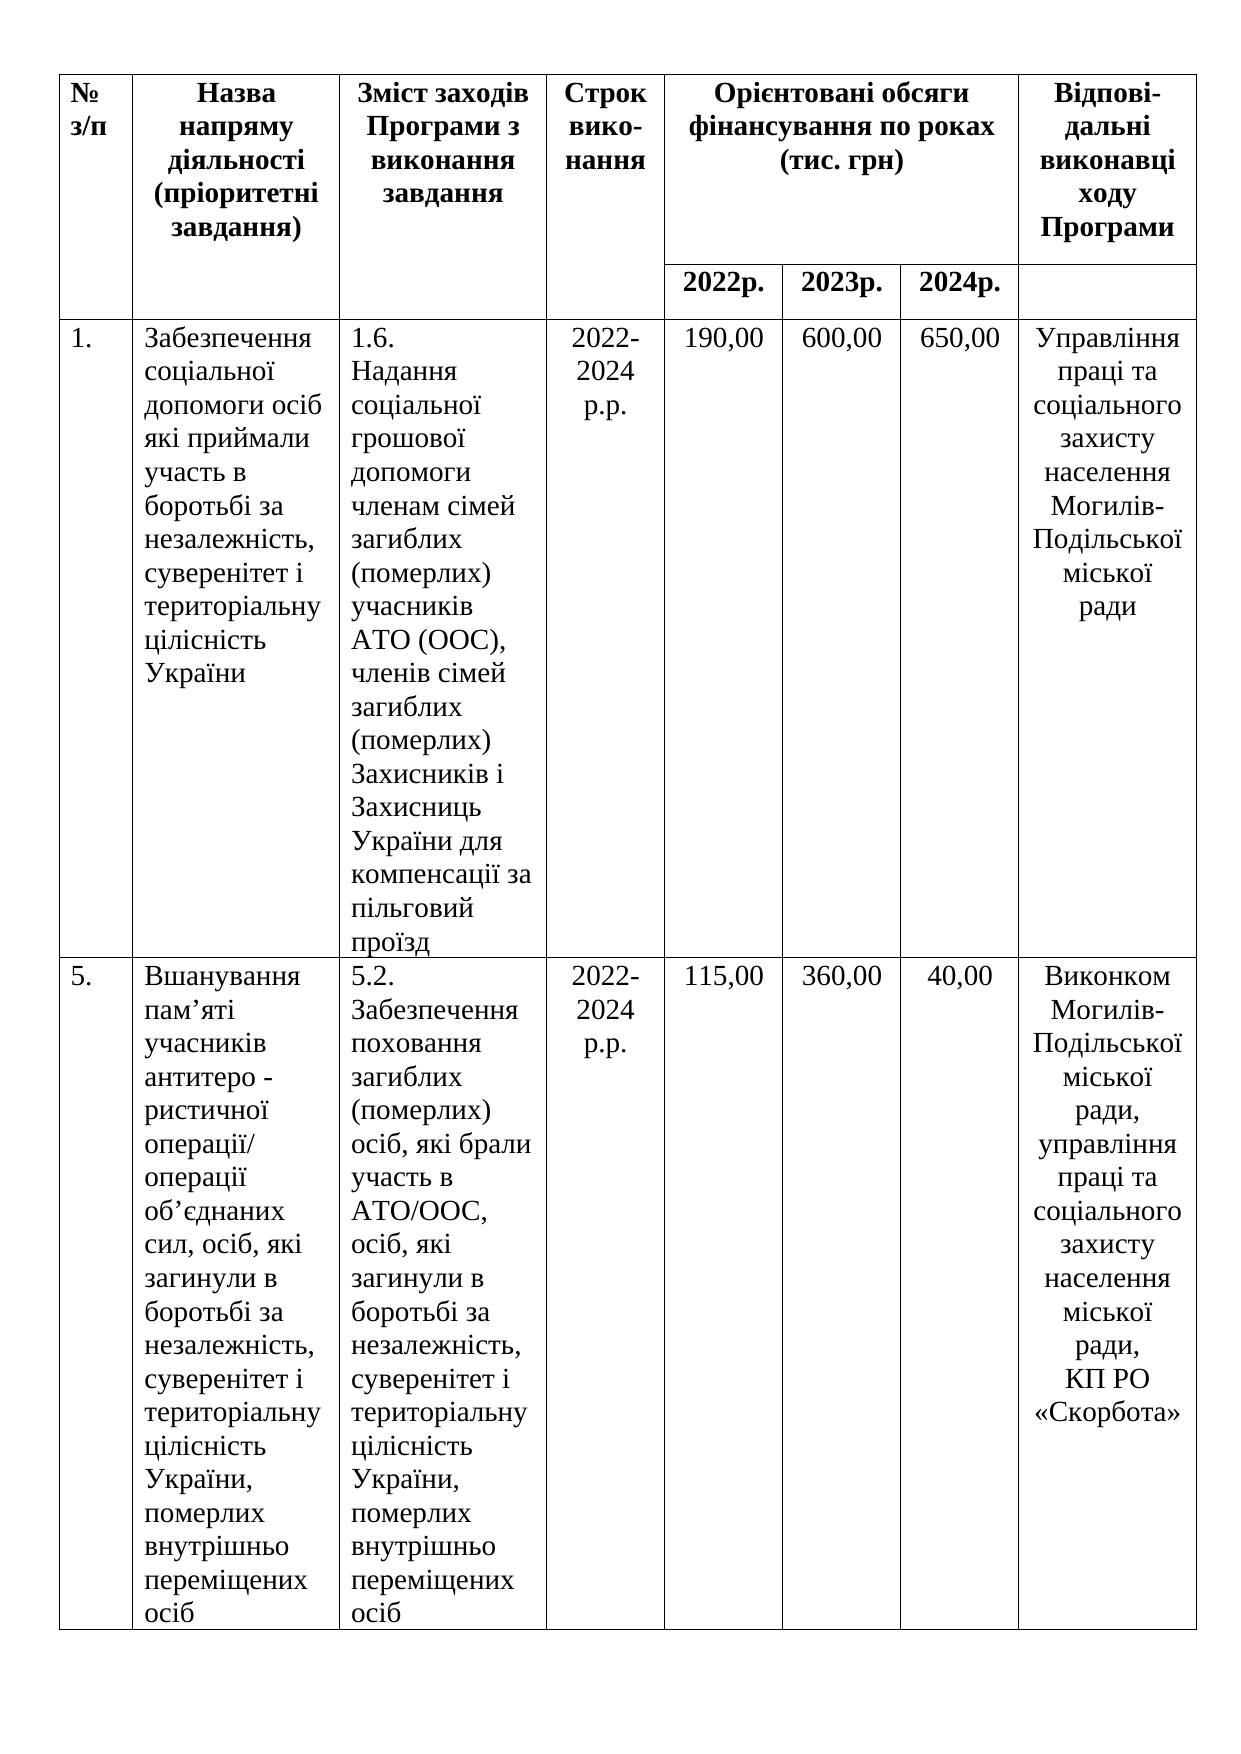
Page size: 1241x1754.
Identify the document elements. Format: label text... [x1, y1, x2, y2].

table_header Зміст заходів Програми з виконання завдання [340, 75, 546, 319]
table_cell Вшанування пам’яті учасників антитеро - ристичної операції/ операції об’єднаних сил, осіб, які загинули в боротьбі за незалежність, суверенітет і територіальну цілісність України, померлих внутрішньо переміщених осіб [133, 958, 339, 1629]
table_cell 2023р. [783, 265, 900, 319]
table_cell Управління праці та соціального захисту населення Могилів-Подільської міської ради [1019, 320, 1196, 957]
table_cell 2022-2024 р.р. [547, 958, 664, 1629]
table_cell 5. [60, 958, 132, 1629]
table_header Назва напряму діяльності (пріоритетні завдання) [133, 75, 339, 319]
table_cell 1.6. Надання соціальної грошової допомоги членам сімей загиблих (померлих) учасників АТО (ООС), членів сімей загиблих (померлих) Захисників і Захисниць України для компенсації за пільговий проїзд [340, 320, 546, 957]
table_cell 600,00 [783, 320, 900, 957]
table_header № з/п [60, 75, 132, 319]
table_cell 5.2. Забезпечення поховання загиблих (померлих) осіб, які брали участь в АТО/ООС, осіб, які загинули в боротьбі за незалежність, суверенітет і територіальну цілісність України, померлих внутрішньо переміщених осіб [340, 958, 546, 1629]
table_cell 2024р. [901, 265, 1018, 319]
table_header Строк вико-нання [547, 75, 664, 319]
table_cell Забезпечення соціальної допомоги осіб які приймали участь в боротьбі за незалежність, суверенітет і територіальну цілісність України [133, 320, 339, 957]
table_cell 360,00 [783, 958, 900, 1629]
table_cell 2022-2024 р.р. [547, 320, 664, 957]
table_cell 190,00 [665, 320, 782, 957]
table_header Орієнтовані обсяги фінансування по роках (тис. грн) [665, 75, 1018, 263]
table_cell 115,00 [665, 958, 782, 1629]
table_cell 40,00 [901, 958, 1018, 1629]
table_cell 1. [60, 320, 132, 957]
table_header Відпові-дальні виконавці ходу Програми [1019, 75, 1196, 263]
table_cell [1019, 265, 1196, 319]
table_cell Виконком Могилів-Подільської міської ради, управління праці та соціального захисту населення міської ради, КП РО «Скорбота» [1019, 958, 1196, 1629]
table_cell 2022р. [665, 265, 782, 319]
table_cell 650,00 [901, 320, 1018, 957]
